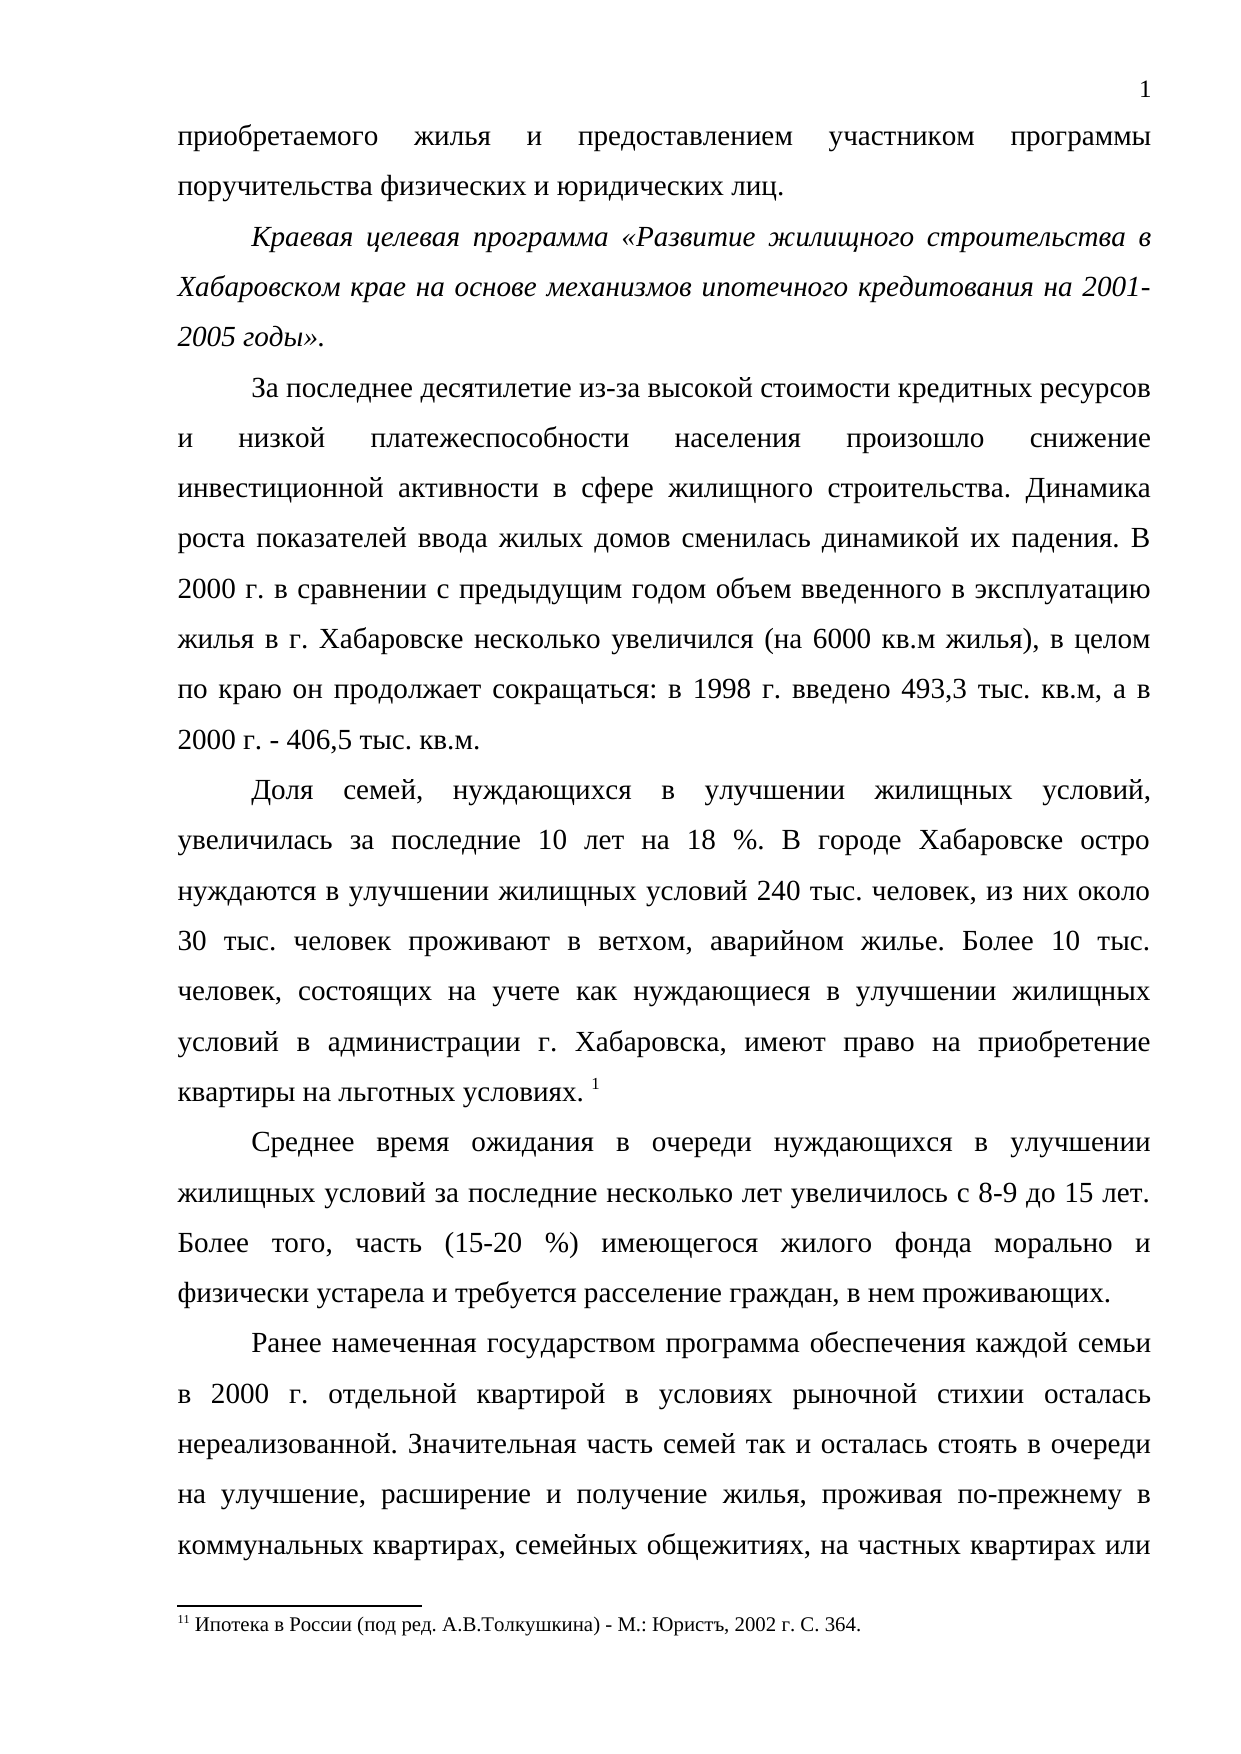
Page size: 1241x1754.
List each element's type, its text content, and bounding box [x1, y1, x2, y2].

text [177, 1326, 1152, 1560]
text Доля семей, нуждающихся в улучшении жилищных условий, увеличилась за последние 10 лет на 18 %. В городе Хабаровске остро нуждаются в улучшении жилищных условий 240 тыс. человек, из них около 30 тыс. человек проживают в ветхом, аварийном жилье. Более 10 тыс. человек, состоящих на учете как нуждающиеся в улучшении жилищных условий в администрации г. Хабаровска, имеют право на приобретение квартиры на льготных условиях. 1 [177, 772, 1152, 1108]
text Краевая целевая программа «Развитие жилищного строительства в Хабаровском крае на основе механизмов ипотечного кредитования на 2001-2005 годы». [177, 219, 1152, 353]
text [177, 118, 1152, 202]
text Среднее время ожидания в очереди нуждающихся в улучшении жилищных условий за последние несколько лет увеличилось с 8-9 до 15 лет. Более того, часть (15-20 %) имеющегося жилого фонда морально и физически устарела и требуется расселение граждан, в нем проживающих. [177, 1124, 1152, 1309]
text За последнее десятилетие из-за высокой стоимости кредитных ресурсов и низкой платежеспособности населения произошло снижение инвестиционной активности в сфере жилищного строительства. Динамика роста показателей ввода жилых домов сменилась динамикой их падения. В 2000 г. в сравнении с предыдущим годом объем введенного в эксплуатацию жилья в г. Хабаровске несколько увеличился (на 6000 кв.м жилья), в целом по краю он продолжает сокращаться: в 1998 г. введено 493,3 тыс. кв.м, а в 2000 г. - 406,5 тыс. кв.м. [177, 370, 1152, 755]
